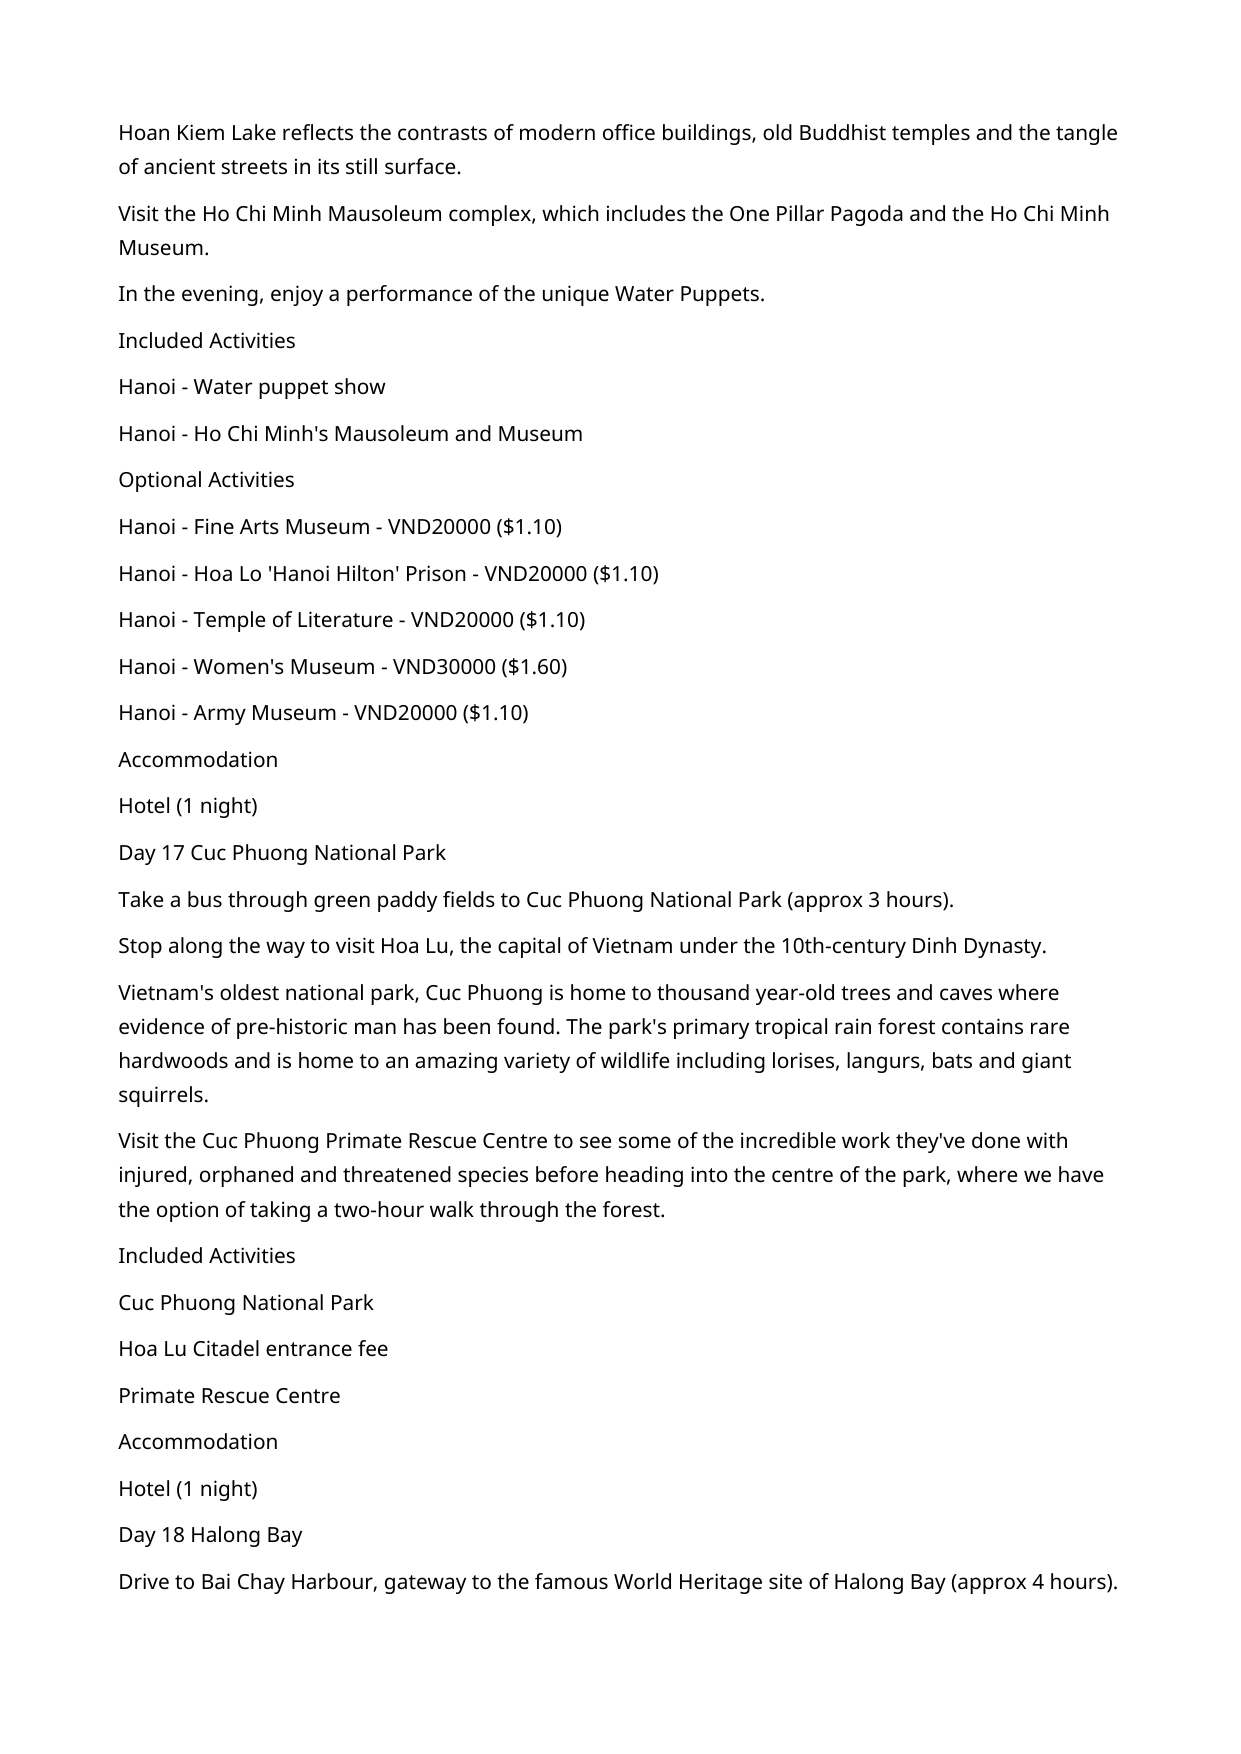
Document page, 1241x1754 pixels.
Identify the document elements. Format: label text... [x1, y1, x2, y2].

text Accommodation [118, 1427, 1122, 1456]
text Hotel (1 night) [118, 1474, 1122, 1502]
text Day 17 Cuc Phuong National Park [118, 838, 1122, 867]
text Day 18 Halong Bay [118, 1521, 1122, 1549]
text Drive to Bai Chay Harbour, gateway to the famous World Heritage site of Halong Bay (approx 4 hours). [118, 1567, 1122, 1596]
text Stop along the way to visit Hoa Lu, the capital of Vietnam under the 10th-century Dinh Dynasty. [118, 931, 1122, 960]
text Included Activities [118, 1241, 1122, 1270]
text Visit the Ho Chi Minh Mausoleum complex, which includes the One Pillar Pagoda and the Ho Chi Minh Museum. [118, 199, 1122, 261]
text Hanoi - Army Museum - VND20000 ($1.10) [118, 698, 1122, 727]
text Visit the Cuc Phuong Primate Rescue Centre to see some of the incredible work they've done with injured, orphaned and threatened species before heading into the centre of the park, where we have the option of taking a two-hour walk through the forest. [118, 1127, 1122, 1223]
text In the evening, enjoy a performance of the unique Water Puppets. [118, 279, 1122, 308]
text Included Activities [118, 326, 1122, 354]
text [118, 118, 1122, 181]
text Hanoi - Fine Arts Museum - VND20000 ($1.10) [118, 512, 1122, 541]
text Hoa Lu Citadel entrance fee [118, 1334, 1122, 1363]
text Hanoi - Hoa Lo 'Hanoi Hilton' Prison - VND20000 ($1.10) [118, 559, 1122, 587]
text Optional Activities [118, 466, 1122, 494]
text Hanoi - Ho Chi Minh's Mausoleum and Museum [118, 419, 1122, 447]
text Take a bus through green paddy fields to Cuc Phuong National Park (approx 3 hours). [118, 885, 1122, 913]
text Hanoi - Women's Museum - VND30000 ($1.60) [118, 652, 1122, 680]
text Primate Rescue Centre [118, 1381, 1122, 1409]
text Accommodation [118, 745, 1122, 773]
text Cuc Phuong National Park [118, 1288, 1122, 1316]
text Hotel (1 night) [118, 792, 1122, 820]
text Vietnam's oldest national park, Cuc Phuong is home to thousand year-old trees and caves where evidence of pre-historic man has been found. The park's primary tropical rain forest contains rare hardwoods and is home to an amazing variety of wildlife including lorises, langurs, bats and giant squirrels. [118, 978, 1122, 1108]
text Hanoi - Water puppet show [118, 372, 1122, 401]
text Hanoi - Temple of Literature - VND20000 ($1.10) [118, 605, 1122, 634]
